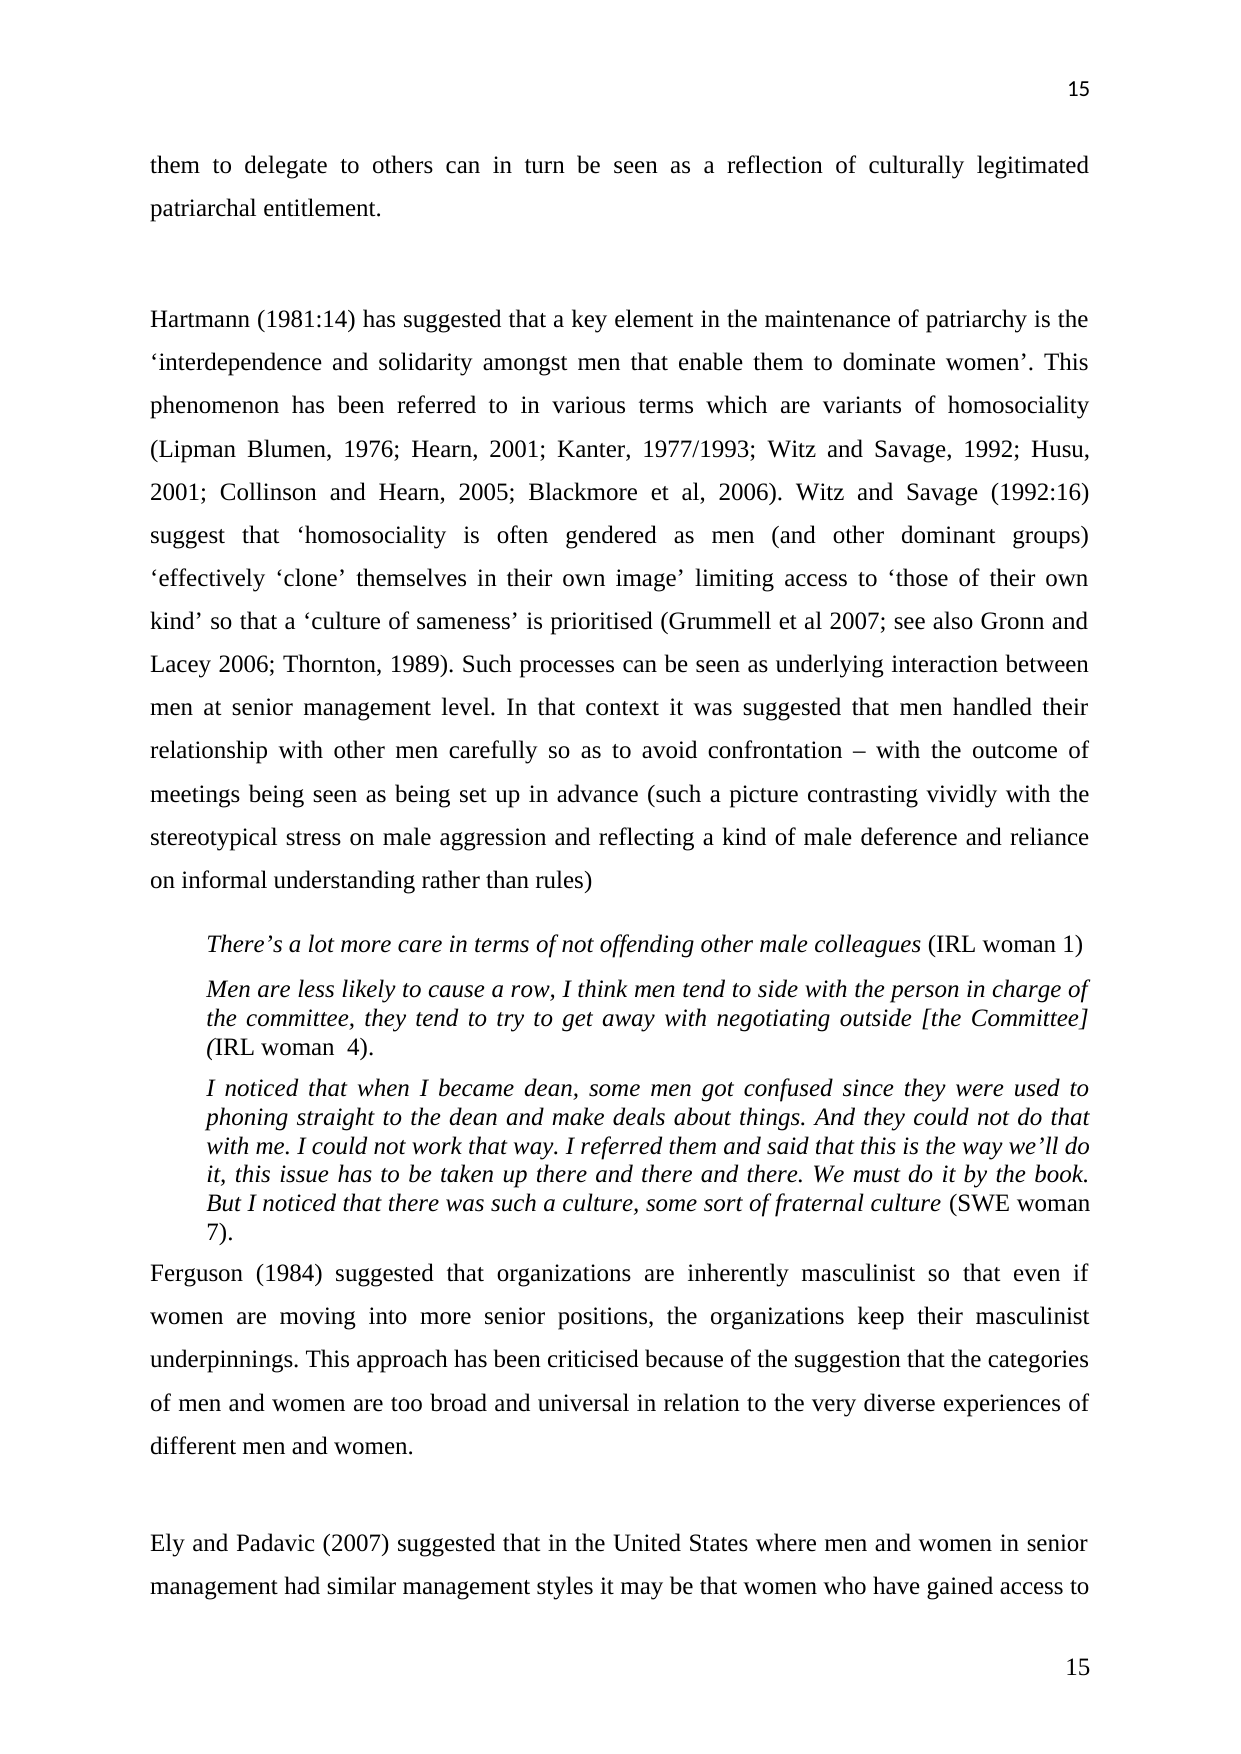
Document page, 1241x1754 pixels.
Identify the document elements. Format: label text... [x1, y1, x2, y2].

text I noticed that when I became dean, some men got confused since they were used to phoning straight to the dean and make deals about things. And they could not do that with me. I could not work that way. I referred them and said that this is the way we’ll do it, this issue has to be taken up there and there and there. We must do it by the book. But I noticed that there was such a culture, some sort of fraternal culture (SWE woman 7). [206, 1073, 1090, 1246]
text Ferguson (1984) suggested that organizations are inherently masculinist so that even if women are moving into more senior positions, the organizations keep their masculinist underpinnings. This approach has been criticised because of the suggestion that the categories of men and women are too broad and universal in relation to the very diverse experiences of different men and women. [150, 1258, 1090, 1459]
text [150, 150, 1090, 222]
text Hartmann (1981:14) has suggested that a key element in the maintenance of patriarchy is the ‘interdependence and solidarity amongst men that enable them to dominate women’. This phenomenon has been referred to in various terms which are variants of homosociality (Lipman Blumen, 1976; Hearn, 2001; Kanter, 1977/1993; Witz and Savage, 1992; Husu, 2001; Collinson and Hearn, 2005; Blackmore et al, 2006). Witz and Savage (1992:16) suggest that ‘homosociality is often gendered as men (and other dominant groups) ‘effectively ‘clone’ themselves in their own image’ limiting access to ‘those of their own kind’ so that a ‘culture of sameness’ is prioritised (Grummell et al 2007; see also Gronn and Lacey 2006; Thornton, 1989). Such processes can be seen as underlying interaction between men at senior management level. In that context it was suggested that men handled their relationship with other men carefully so as to avoid confrontation – with the outcome of meetings being seen as being set up in advance (such a picture contrasting vividly with the stereotypical stress on male aggression and reflecting a kind of male deference and reliance on informal understanding rather than rules) [150, 304, 1090, 894]
text Men are less likely to cause a row, I think men tend to side with the person in charge of the committee, they tend to try to get away with negotiating outside [the Committee] (IRL woman 4). [206, 974, 1090, 1061]
text There’s a lot more care in terms of not offending other male colleagues (IRL woman 1) [206, 929, 1090, 958]
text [150, 1528, 1090, 1599]
